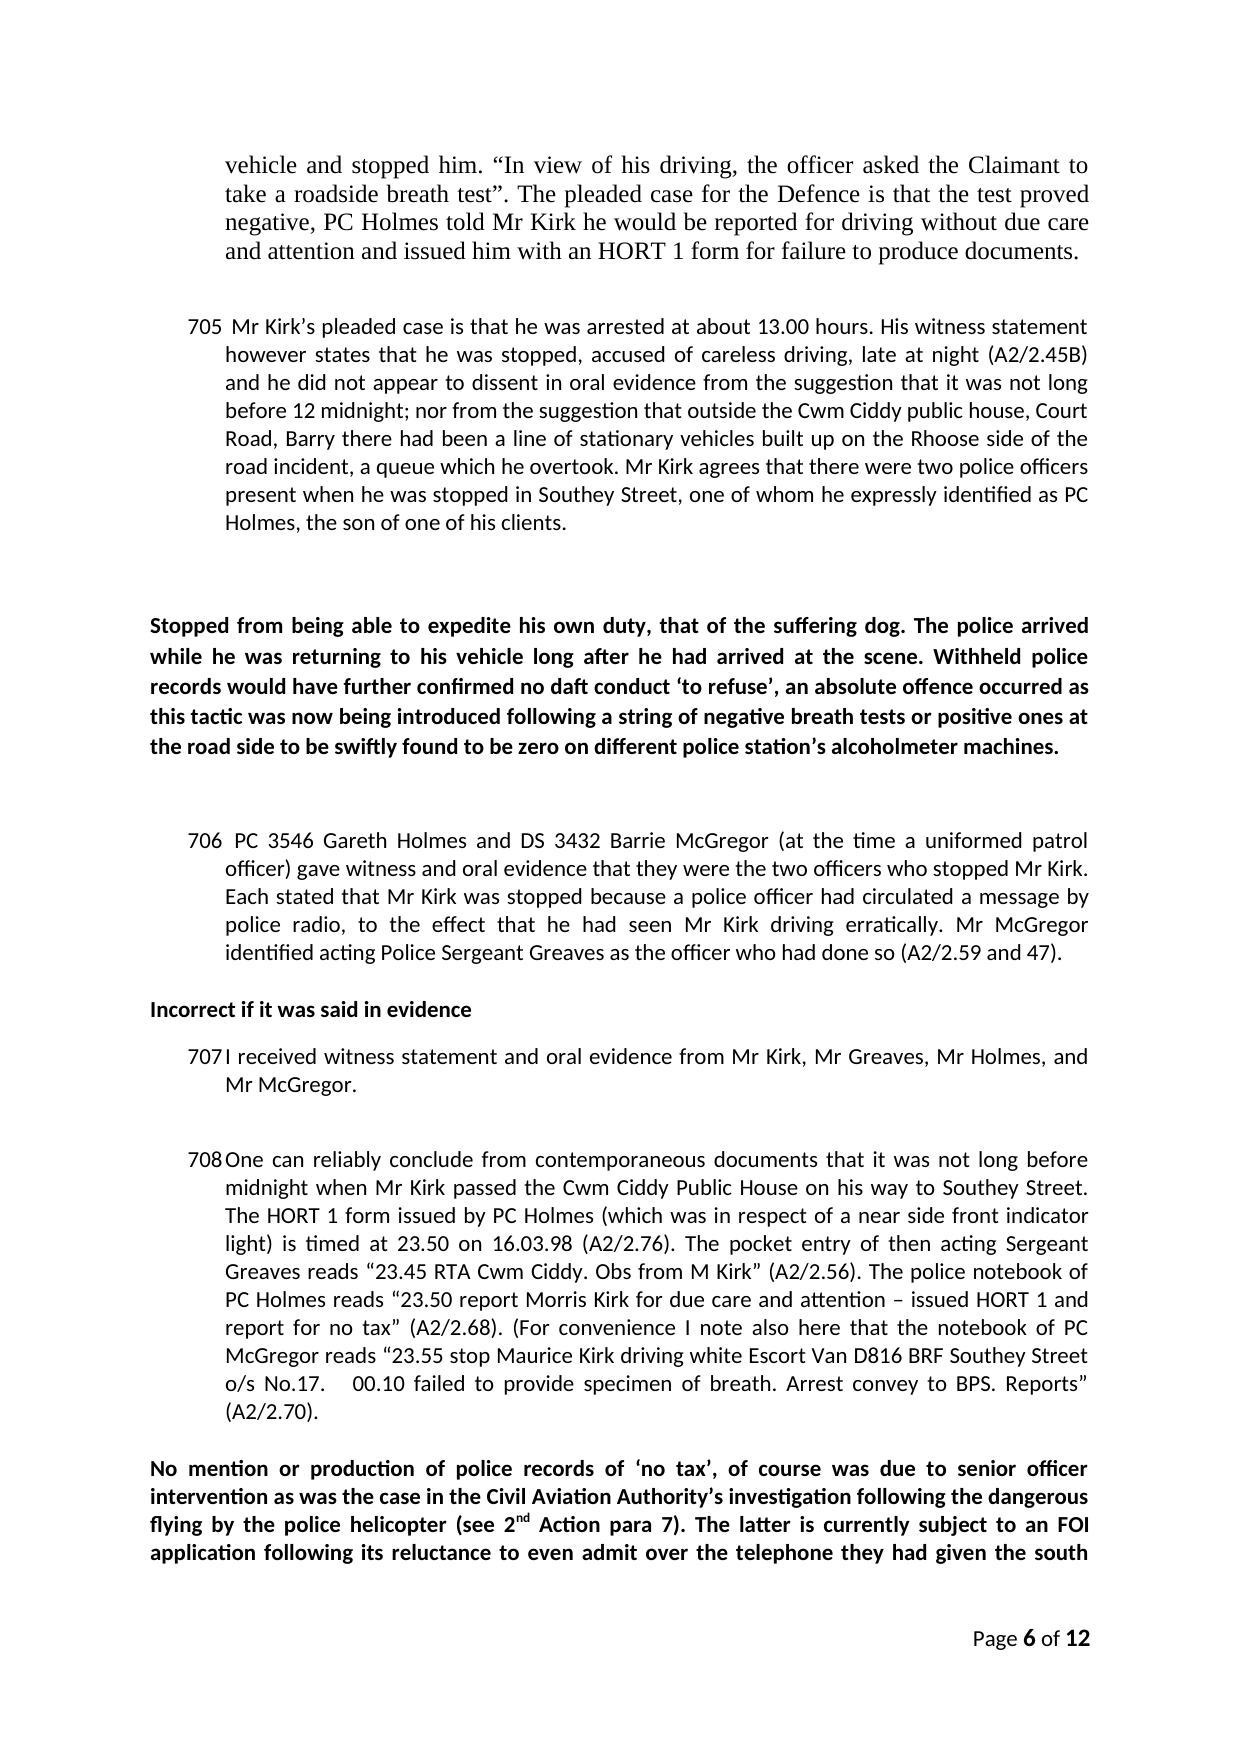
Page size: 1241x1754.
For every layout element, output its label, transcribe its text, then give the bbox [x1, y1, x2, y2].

list I received witness statement and oral evidence from Mr Kirk, Mr Greaves, Mr Holmes, and Mr McGregor. [187, 1042, 1090, 1098]
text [150, 1454, 1090, 1566]
text Stopped from being able to expedite his own duty, that of the suffering dog. The police arrived while he was returning to his vehicle long after he had arrived at the scene. Withheld police records would have further confirmed no daft conduct ‘to refuse’, an absolute offence occurred as this tactic was now being introduced following a string of negative breath tests or positive ones at the road side to be swiftly found to be zero on different police station’s alcoholmeter machines. [150, 612, 1090, 761]
list Mr Kirk’s pleaded case is that he was arrested at about 13.00 hours. His witness statement however states that he was stopped, accused of careless driving, late at night (A2/2.45B) and he did not appear to dissent in oral evidence from the suggestion that it was not long before 12 midnight; nor from the suggestion that outside the Cwm Ciddy public house, Court Road, Barry there had been a line of stationary vehicles built up on the Rhoose side of the road incident, a queue which he overtook. Mr Kirk agrees that there were two police officers present when he was stopped in Southey Street, one of whom he expressly identified as PC Holmes, the son of one of his clients. [187, 312, 1090, 536]
list One can reliably conclude from contemporaneous documents that it was not long before midnight when Mr Kirk passed the Cwm Ciddy Public House on his way to . The HORT 1 form issued by PC Holmes (which was in respect of a near side front indicator light) is timed at 23.50 on 16.03.98 (A2/2.76). The pocket entry of then acting Sergeant Greaves reads “23.45 RTA Cwm Ciddy. Obs from M Kirk” (A2/2.56). The police notebook of PC Holmes reads “23.50 report Morris Kirk for due care and attention – issued HORT 1 and report for no tax” (A2/2.68). (For convenience I note also here that the notebook of PC McGregor reads “23.55 stop Maurice Kirk driving white Escort Van D816 BRF Southey Street o/s No.17. 00.10 failed to provide specimen of breath. Arrest convey to BPS. Reports” (A2/2.70). [187, 1145, 1090, 1425]
text Incorrect if it was said in evidence [150, 995, 1090, 1023]
list PC 3546 Gareth Holmes and DS 3432 Barrie McGregor (at the time a uniformed patrol officer) gave witness and oral evidence that they were the two officers who stopped Mr Kirk. Each stated that Mr Kirk was stopped because a police officer had circulated a message by police radio, to the effect that he had seen Mr Kirk driving erratically. Mr McGregor identified acting Police Sergeant Greaves as the officer who had done so (A2/2.59 and 47). [187, 826, 1090, 966]
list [187, 150, 1090, 265]
